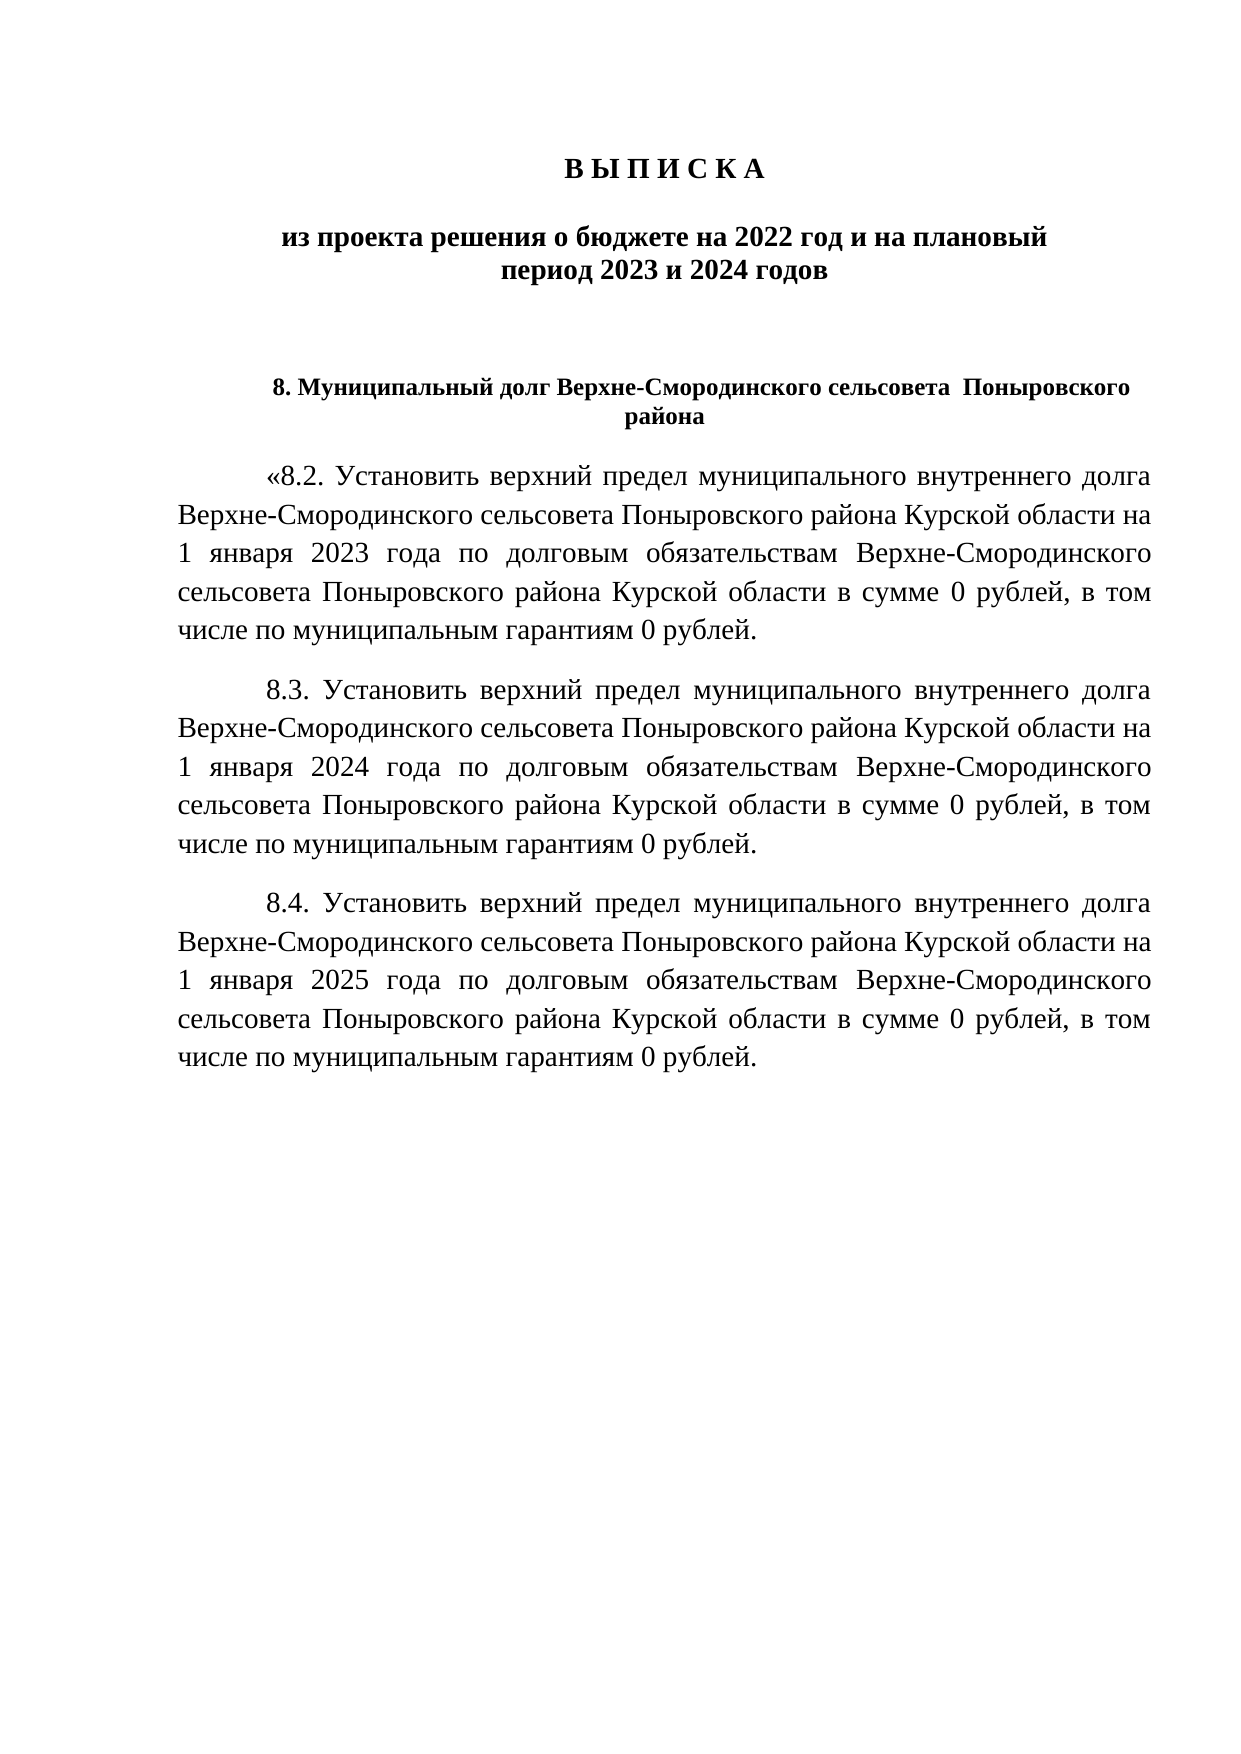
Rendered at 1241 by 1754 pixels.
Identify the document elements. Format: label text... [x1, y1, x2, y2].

text «8.2. Установить верхний предел муниципального внутреннего долга Верхне-Смородинского сельсовета Поныровского района Курской области на 1 января 2023 года по долговым обязательствам Верхне-Смородинского сельсовета Поныровского района Курской области в сумме 0 рублей, в том числе по муниципальным гарантиям 0 рублей. [177, 458, 1152, 646]
text из проекта решения о бюджете на 2022 год и на плановый [177, 219, 1152, 252]
text период 2023 и 2024 годов [177, 252, 1152, 286]
text В Ы П И С К А [177, 152, 1152, 185]
text 8.4. Установить верхний предел муниципального внутреннего долга Верхне-Смородинского сельсовета Поныровского района Курской области на 1 января 2025 года по долговым обязательствам Верхне-Смородинского сельсовета Поныровского района Курской области в сумме 0 рублей, в том числе по муниципальным гарантиям 0 рублей. [177, 885, 1152, 1073]
text 8.3. Установить верхний предел муниципального внутреннего долга Верхне-Смородинского сельсовета Поныровского района Курской области на 1 января 2024 года по долговым обязательствам Верхне-Смородинского сельсовета Поныровского района Курской области в сумме 0 рублей, в том числе по муниципальным гарантиям 0 рублей. [177, 672, 1152, 859]
text 8. Муниципальный долг Верхне-Смородинского сельсовета Поныровского района [177, 372, 1152, 429]
